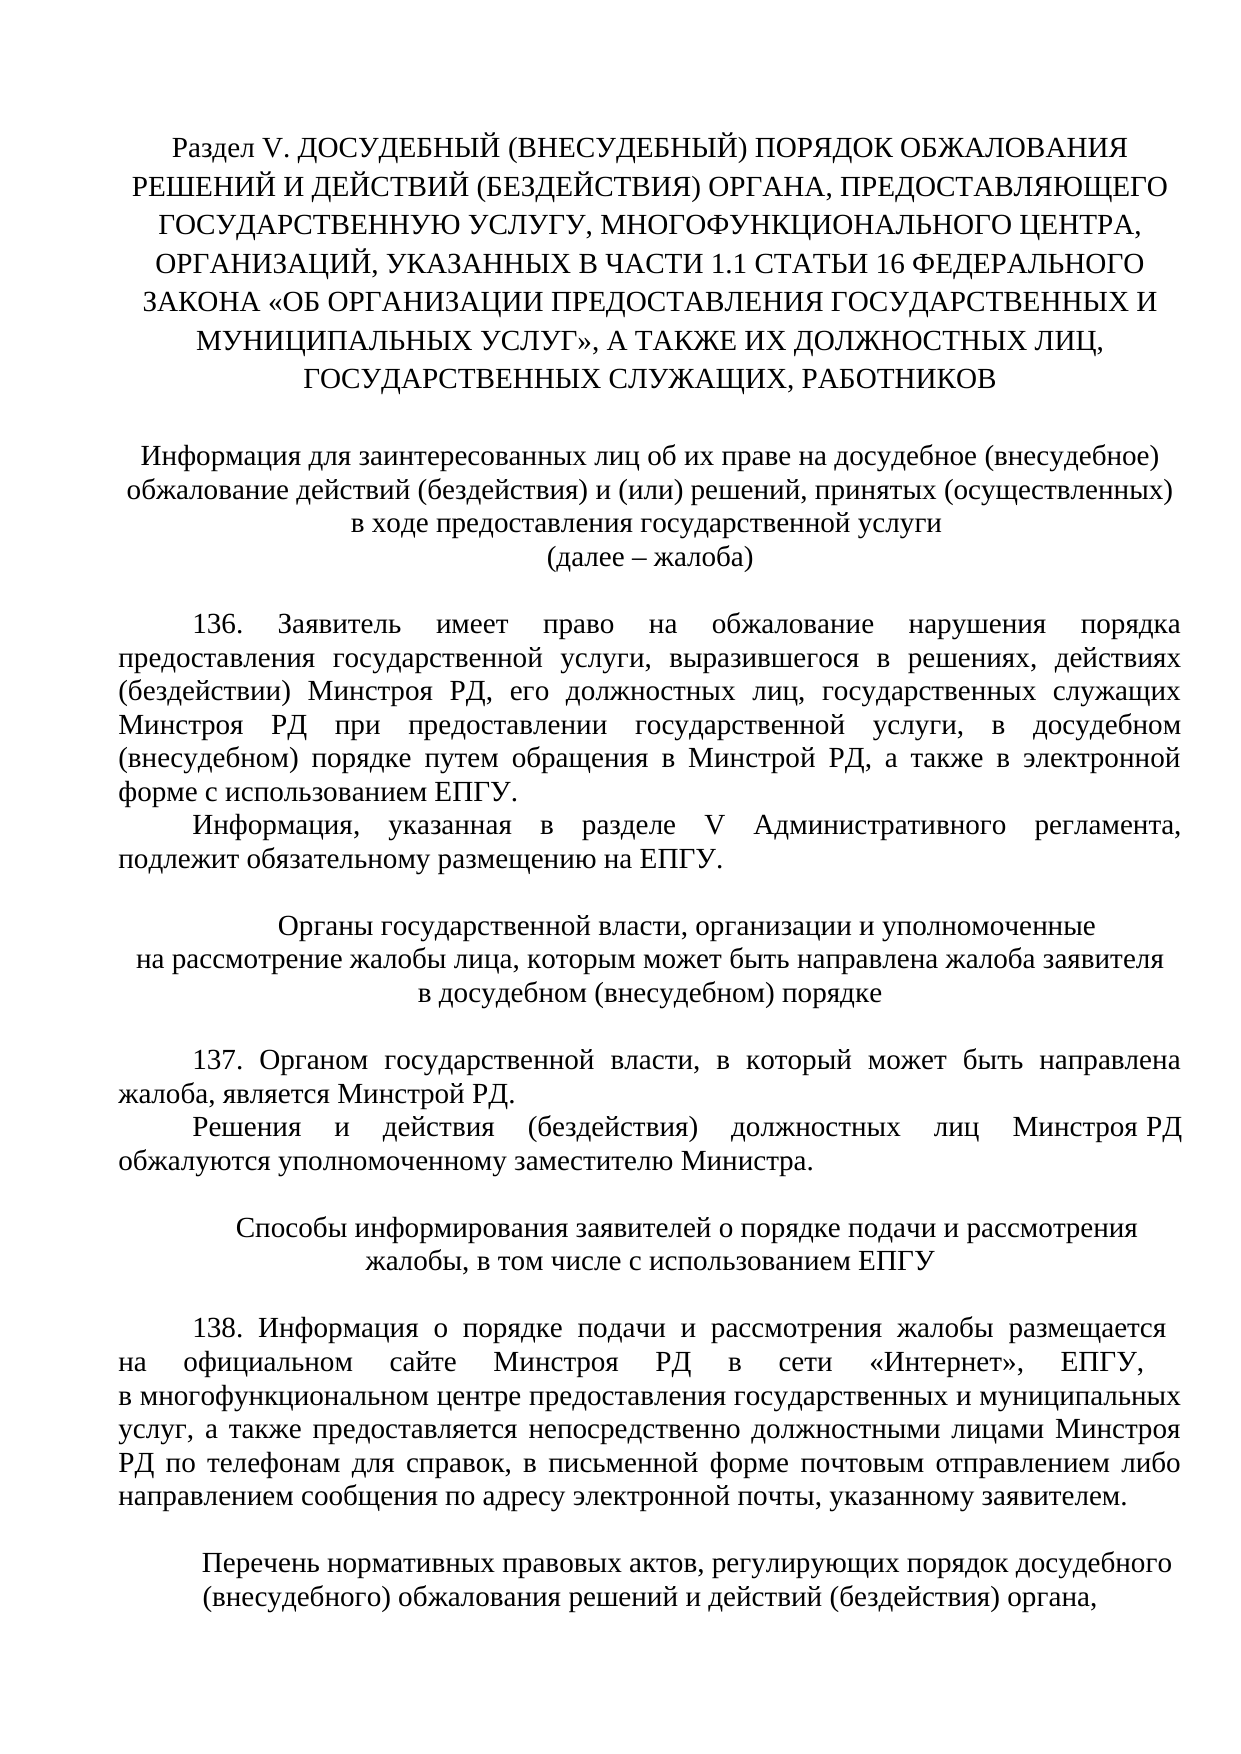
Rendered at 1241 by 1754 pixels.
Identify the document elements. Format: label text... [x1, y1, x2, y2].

text РЕШЕНИЙ И ДЕЙСТВИЙ (БЕЗДЕЙСТВИЯ) ОРГАНА, ПРЕДОСТАВЛЯЮЩЕГО ГОСУДАРСТВЕННУЮ УСЛУГУ, МНОГОФУНКЦИОНАЛЬНОГО ЦЕНТРА, ОРГАНИЗАЦИЙ, УКАЗАННЫХ В ЧАСТИ 1.1 СТАТЬИ 16 ФЕДЕРАЛЬНОГО ЗАКОНА «ОБ ОРГАНИЗАЦИИ ПРЕДОСТАВЛЕНИЯ ГОСУДАРСТВЕННЫХ И МУНИЦИПАЛЬНЫХ УСЛУГ», А ТАКЖЕ ИХ ДОЛЖНОСТНЫХ ЛИЦ, ГОСУДАРСТВЕННЫХ СЛУЖАЩИХ, РАБОТНИКОВ [118, 169, 1182, 395]
text Раздел V. ДОСУДЕБНЫЙ (ВНЕСУДЕБНЫЙ) ПОРЯДОК ОБЖАЛОВАНИЯ [118, 130, 1182, 164]
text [118, 1545, 1182, 1612]
text 138. Информация о порядке подачи и рассмотрения жалобы размещается на официальном сайте Минстроя РД в сети «Интернет», ЕПГУ, в многофункциональном центре предоставления государственных и муниципальных услуг, а также предоставляется непосредственно должностными лицами Минстроя РД по телефонам для справок, в письменной форме почтовым отправлением либо направлением сообщения по адресу электронной почты, указанному заявителем. [118, 1311, 1182, 1512]
text Решения и действия (бездействия) должностных лиц Минстроя РД обжалуются уполномоченному заместителю Министра. [118, 1109, 1182, 1176]
text Информация, указанная в разделе V Административного регламента, подлежит обязательному размещению на ЕПГУ. [118, 807, 1182, 874]
text 136. Заявитель имеет право на обжалование нарушения порядка предоставления государственной услуги, выразившегося в решениях, действиях (бездействии) Минстроя РД, его должностных лиц, государственных служащих Минстроя РД при предоставлении государственной услуги, в досудебном (внесудебном) порядке путем обращения в Минстрой РД, а также в электронной форме с использованием ЕПГУ. [118, 606, 1182, 807]
text Информация для заинтересованных лиц об их праве на досудебное (внесудебное) обжалование действий (бездействия) и (или) решений, принятых (осуществленных) в ходе предоставления государственной услуги (далее – жалоба) [118, 438, 1182, 573]
text 137. Органом государственной власти, в который может быть направлена жалоба, является Минстрой РД. [118, 1042, 1182, 1109]
text Способы информирования заявителей о порядке подачи и рассмотрения жалобы, в том числе с использованием ЕПГУ [118, 1210, 1182, 1277]
text Органы государственной власти, организации и уполномоченные на рассмотрение жалобы лица, которым может быть направлена жалоба заявителя в досудебном (внесудебном) порядке [118, 908, 1182, 1009]
